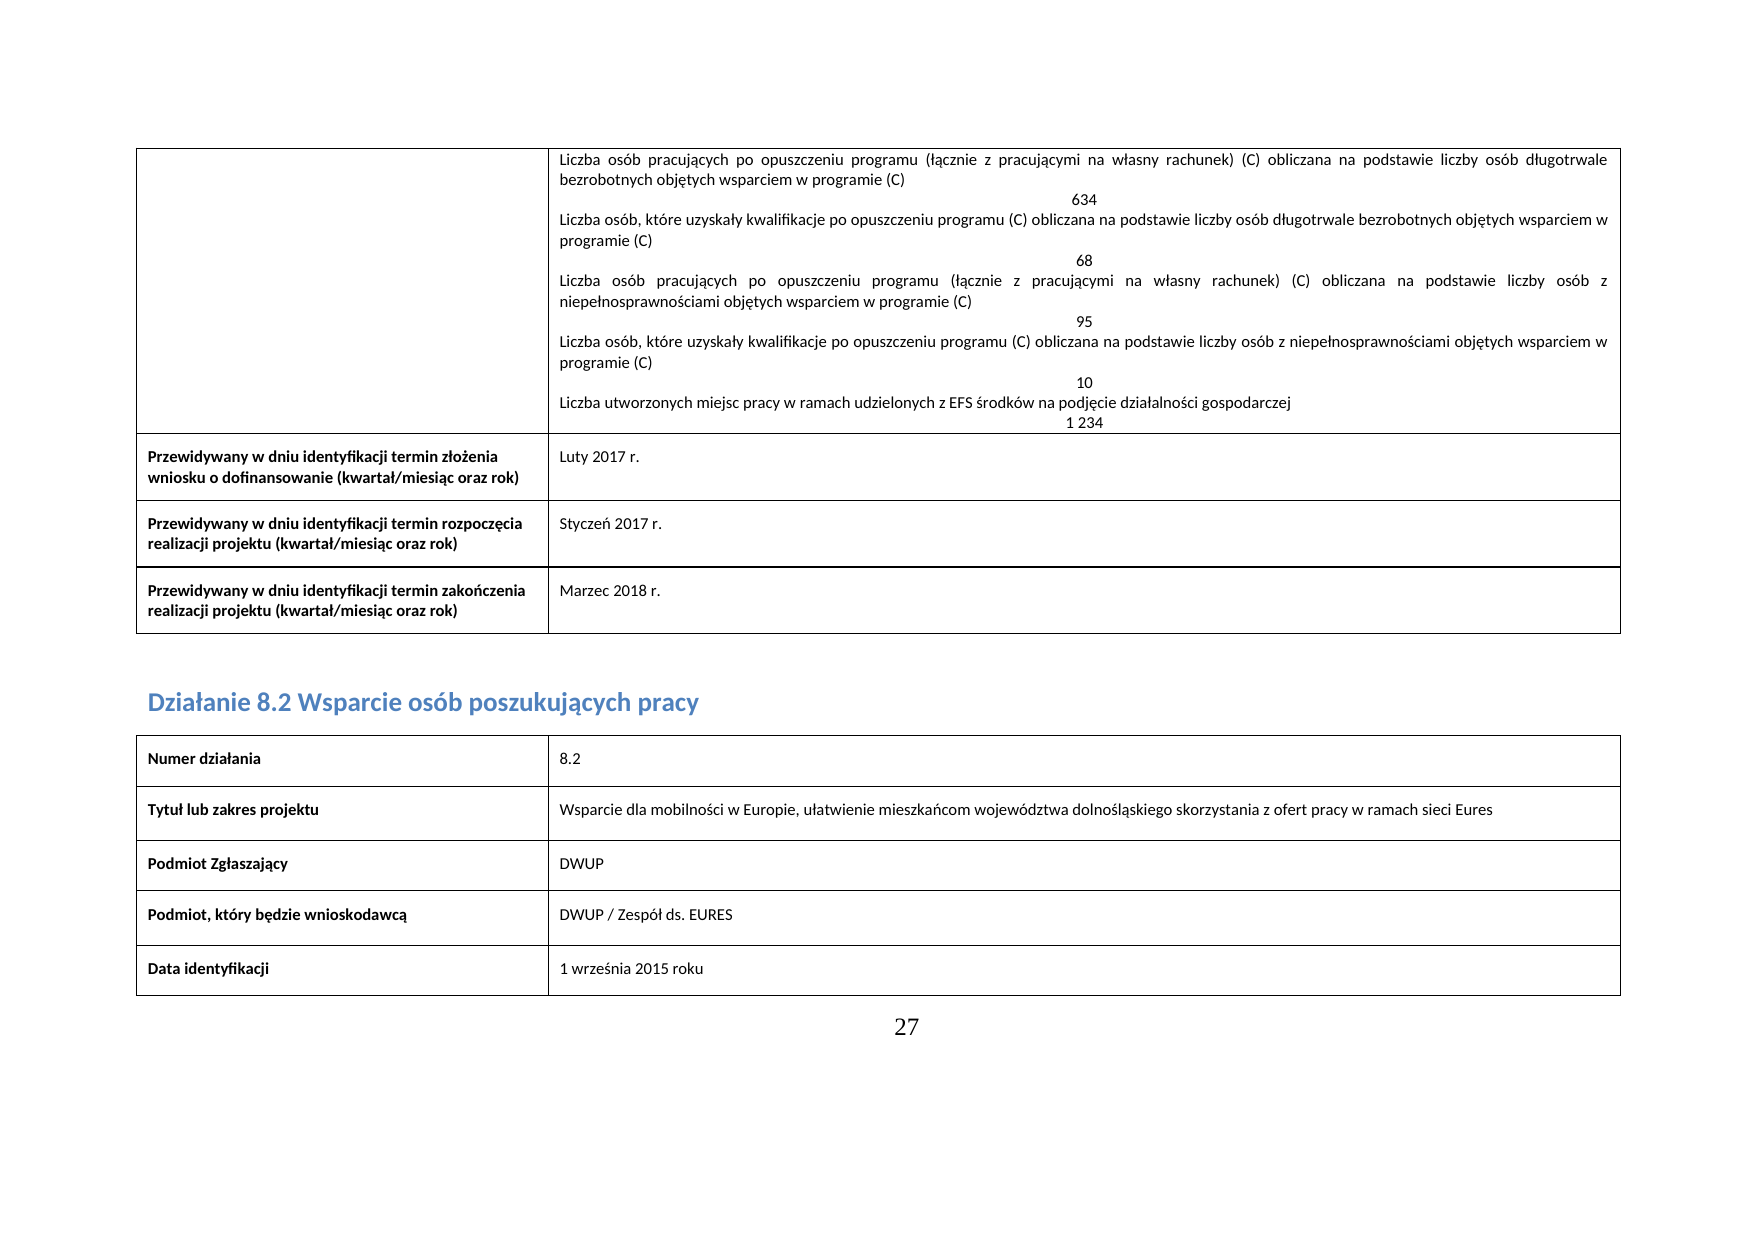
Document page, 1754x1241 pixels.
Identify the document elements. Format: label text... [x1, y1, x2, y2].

table_cell Data identyfikacji [137, 946, 548, 995]
table_cell Luty 2017 r. [549, 434, 1620, 500]
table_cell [549, 149, 1620, 433]
subtitle Działanie 8.2 Wsparcie osób poszukujących pracy [148, 686, 1665, 718]
table_cell Przewidywany w dniu identyfikacji termin zakończenia realizacji projektu (kwartał/miesiąc oraz rok) [137, 568, 548, 633]
table_cell DWUP / Zespół ds. EURES [549, 891, 1620, 944]
table_cell Podmiot Zgłaszający [137, 841, 548, 890]
table_cell Przewidywany w dniu identyfikacji termin złożenia wniosku o dofinansowanie (kwartał/miesiąc oraz rok) [137, 434, 548, 500]
table_cell Wsparcie dla mobilności w Europie, ułatwienie mieszkańcom województwa dolnośląskiego skorzystania z ofert pracy w ramach sieci Eures [549, 787, 1620, 839]
table_cell 1 września 2015 roku [549, 946, 1620, 995]
table_cell Przewidywany w dniu identyfikacji termin rozpoczęcia realizacji projektu (kwartał/miesiąc oraz rok) [137, 501, 548, 566]
table_header Numer działania [137, 736, 548, 786]
table_cell Marzec 2018 r. [549, 568, 1620, 633]
table_cell Podmiot, który będzie wnioskodawcą [137, 891, 548, 944]
table_cell Styczeń 2017 r. [549, 501, 1620, 566]
table_cell Tytuł lub zakres projektu [137, 787, 548, 839]
table_cell DWUP [549, 841, 1620, 890]
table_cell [137, 149, 548, 433]
table_header 8.2 [549, 736, 1620, 786]
